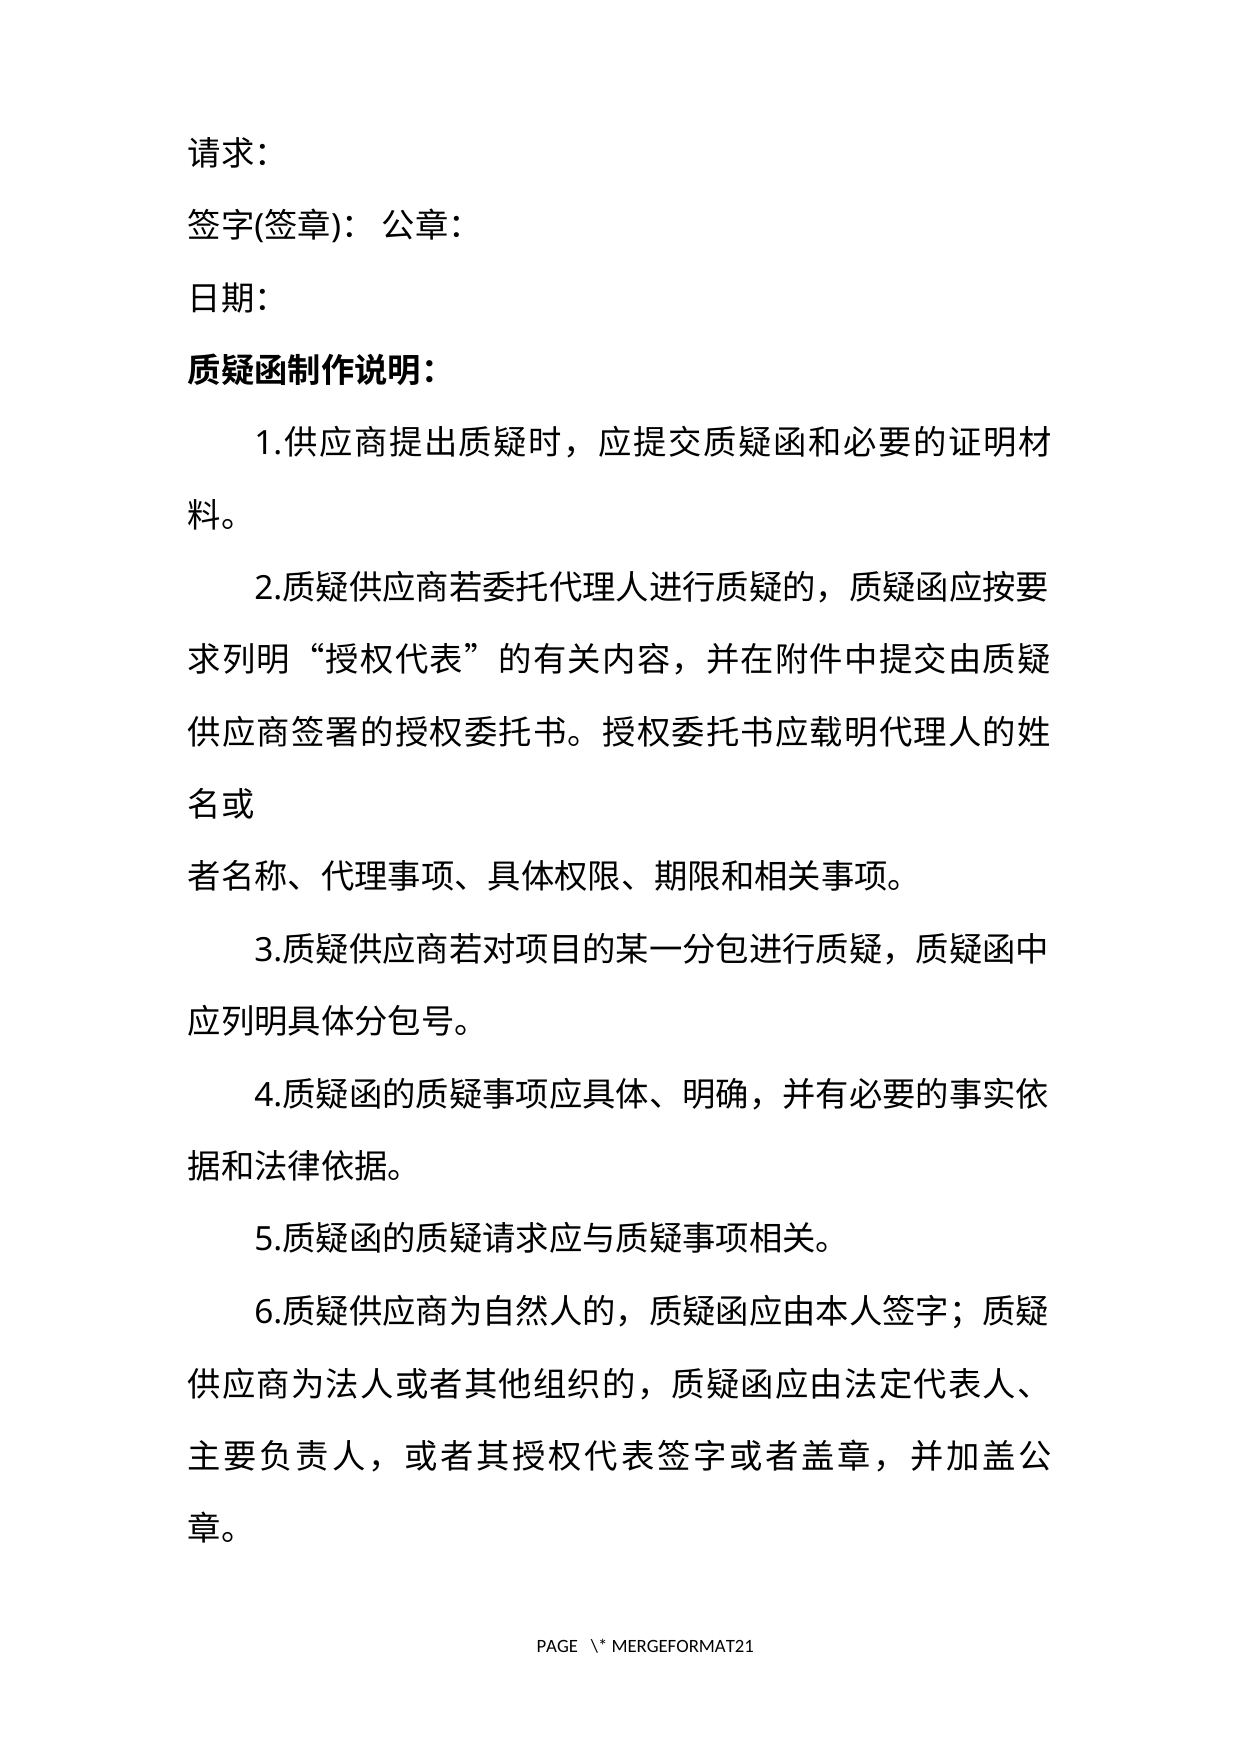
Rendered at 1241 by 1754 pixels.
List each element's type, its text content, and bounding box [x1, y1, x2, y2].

text 4.质疑函的质疑事项应具体、明确，并有必要的事实依 [187, 1067, 1053, 1116]
text 签字(签章)： 公章： [187, 199, 1053, 247]
text 请求： [187, 126, 1053, 174]
text 质疑函制作说明： [187, 343, 1053, 392]
text 1.供应商提出质疑时，应提交质疑函和必要的证明材料。 [187, 416, 1053, 537]
text 应列明具体分包号。 [187, 995, 1053, 1043]
text 5.质疑函的质疑请求应与质疑事项相关。 [187, 1212, 1053, 1261]
text 者名称、代理事项、具体权限、期限和相关事项。 [187, 850, 1053, 898]
text 6.质疑供应商为自然人的，质疑函应由本人签字；质疑 [187, 1285, 1053, 1333]
text 供应商为法人或者其他组织的，质疑函应由法定代表人、主要负责人，或者其授权代表签字或者盖章，并加盖公章。 [187, 1357, 1053, 1550]
text 据和法律依据。 [187, 1140, 1053, 1188]
text 求列明“授权代表”的有关内容，并在附件中提交由质疑供应商签署的授权委托书。授权委托书应载明代理人的姓名或 [187, 633, 1053, 826]
text 2.质疑供应商若委托代理人进行质疑的，质疑函应按要 [187, 561, 1053, 609]
text 3.质疑供应商若对项目的某一分包进行质疑，质疑函中 [187, 922, 1053, 971]
text 日期： [187, 271, 1053, 319]
